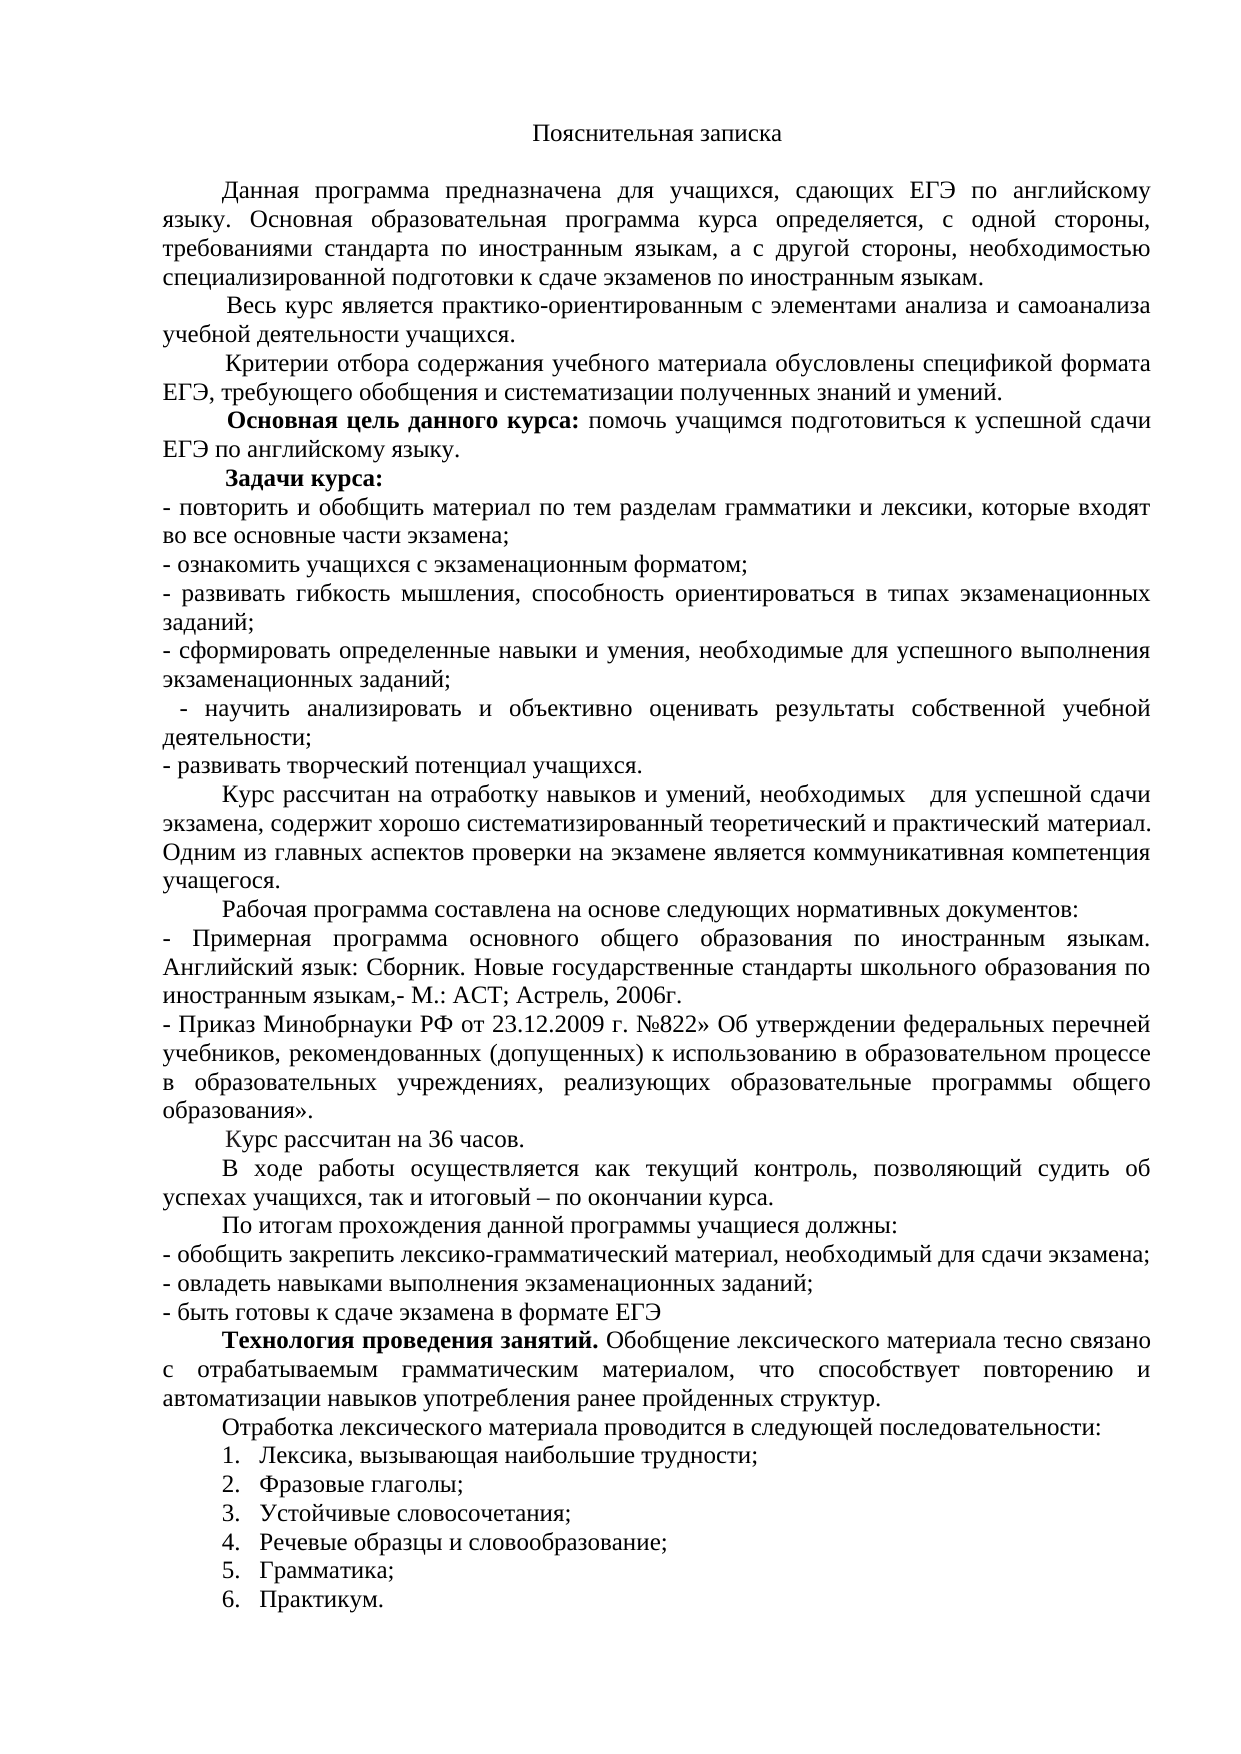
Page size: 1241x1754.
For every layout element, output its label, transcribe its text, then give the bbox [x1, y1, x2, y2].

text В ходе работы осуществляется как текущий контроль, позволяющий судить об успехах учащихся, так и итоговый – по окончании курса. [162, 1153, 1152, 1211]
list Лексика, вызывающая наибольшие трудности; [222, 1441, 1152, 1469]
text - ознакомить учащихся с экзаменационным форматом; [162, 549, 1152, 578]
text Технология проведения занятий. Обобщение лексического материала тесно связано с отрабатываемым грамматическим материалом, что способствует повторению и автоматизации навыков употребления ранее пройденных структур. [162, 1326, 1152, 1412]
text - научить анализировать и объективно оценивать результаты собственной учебной деятельности; [162, 693, 1152, 751]
text Весь курс является практико-ориентированным с элементами анализа и самоанализа учебной деятельности учащихся. [162, 291, 1152, 348]
text Критерии отбора содержания учебного материала обусловлены спецификой формата ЕГЭ, требующего обобщения и систематизации полученных знаний и умений. [162, 348, 1152, 406]
text - Приказ Минобрнауки РФ от 23.12.2009 г. №822» Об утверждении федеральных перечней учебников, рекомендованных (допущенных) к использованию в образовательном процессе в образовательных учреждениях, реализующих образовательные программы общего образования». [162, 1009, 1152, 1124]
text - сформировать определенные навыки и умения, необходимые для успешного выполнения экзаменационных заданий; [162, 636, 1152, 693]
text - обобщить закрепить лексико-грамматический материал, необходимый для сдачи экзамена; [162, 1239, 1152, 1268]
text Задачи курса: [162, 463, 1152, 492]
list Практикум. [222, 1584, 1152, 1613]
text Отработка лексического материала проводится в следующей последовательности: [162, 1412, 1152, 1441]
text - овладеть навыками выполнения экзаменационных заданий; [162, 1268, 1152, 1297]
text - развивать творческий потенциал учащихся. [162, 751, 1152, 779]
list Речевые образцы и словообразование; [222, 1527, 1152, 1556]
list Устойчивые словосочетания; [222, 1498, 1152, 1527]
text - Примерная программа основного общего образования по иностранным языкам. Английский язык: Сборник. Новые государственные стандарты школьного образования по иностранным языкам,- М.: АСТ; Астрель, 2006г. [162, 923, 1152, 1009]
text - быть готовы к сдаче экзамена в формате ЕГЭ [162, 1297, 1152, 1326]
text Основная цель данного курса: помочь учащимся подготовиться к успешной сдачи ЕГЭ по английскому языку. [162, 406, 1152, 463]
list Грамматика; [222, 1556, 1152, 1584]
text Курс рассчитан на отработку навыков и умений, необходимых для успешной сдачи экзамена, содержит хорошо систематизированный теоретический и практический материал. Одним из главных аспектов проверки на экзамене является коммуникативная компетенция учащегося. [162, 779, 1152, 894]
list Фразовые глаголы; [222, 1469, 1152, 1498]
text - развивать гибкость мышления, способность ориентироваться в типах экзаменационных заданий; [162, 578, 1152, 636]
text Курс рассчитан на 36 часов. [162, 1124, 1152, 1153]
text По итогам прохождения данной программы учащиеся должны: [162, 1211, 1152, 1239]
text Рабочая программа составлена на основе следующих нормативных документов: [162, 894, 1152, 923]
text Данная программа предназначена для учащихся, сдающих ЕГЭ по английскому языку. Основная образовательная программа курса определяется, с одной стороны, требованиями стандарта по иностранным языкам, а с другой стороны, необходимостью специализированной подготовки к сдаче экзаменов по иностранным языкам. [162, 176, 1152, 291]
text Пояснительная записка [162, 118, 1152, 147]
text - повторить и обобщить материал по тем разделам грамматики и лексики, которые входят во все основные части экзамена; [162, 492, 1152, 549]
